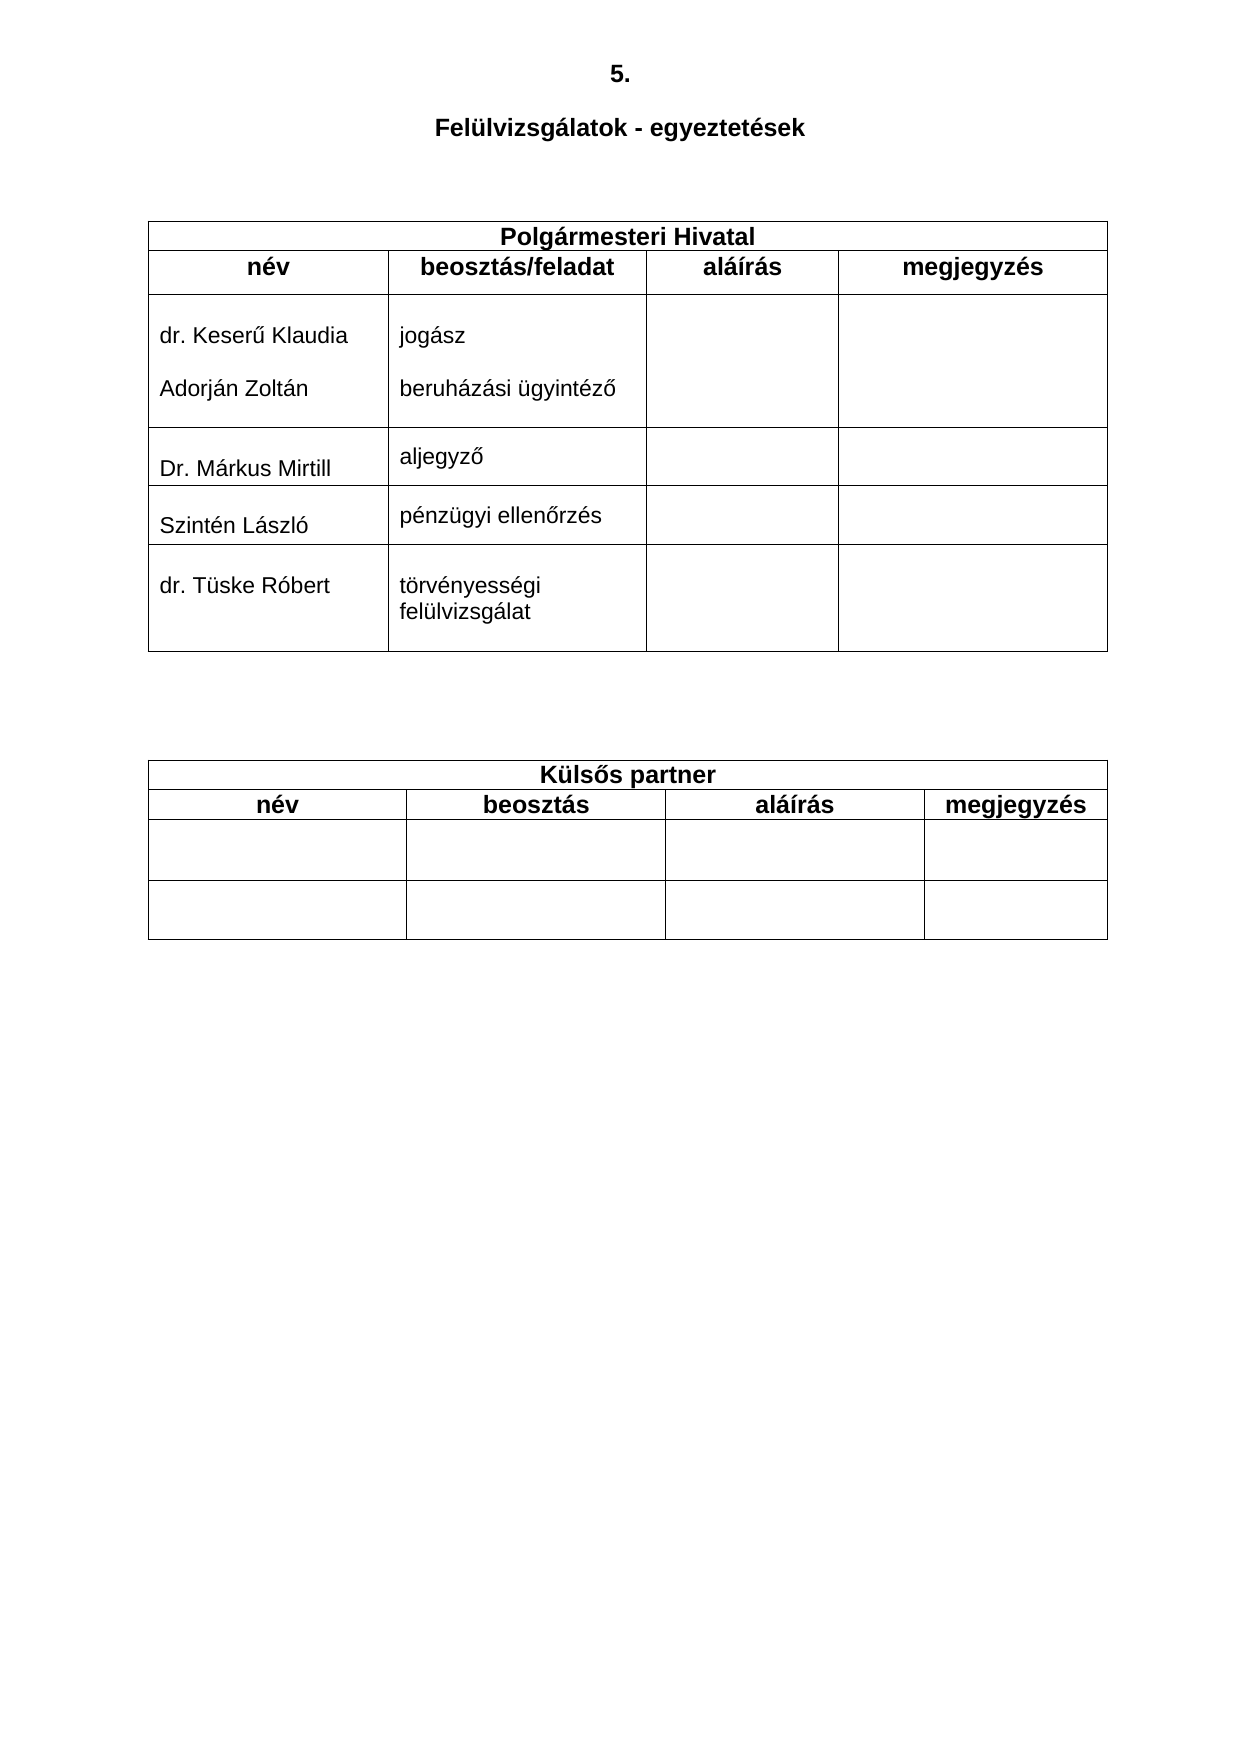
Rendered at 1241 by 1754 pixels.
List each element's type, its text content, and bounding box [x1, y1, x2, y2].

table_cell [407, 820, 665, 880]
table_cell [647, 428, 838, 484]
table_cell aláírás [647, 251, 838, 294]
table_cell [647, 486, 838, 544]
table_cell megjegyzés [925, 790, 1107, 819]
text 5. [148, 59, 1093, 88]
table_cell [647, 545, 838, 651]
table_cell beosztás/feladat [389, 251, 646, 294]
table_cell [647, 295, 838, 427]
table_cell [925, 820, 1107, 880]
table_header Polgármesteri Hivatal [149, 222, 1107, 250]
table_cell [407, 881, 665, 939]
table_cell [149, 881, 406, 939]
table_cell pénzügyi ellenőrzés [389, 486, 646, 544]
table_cell név [149, 790, 406, 819]
table_cell beosztás [407, 790, 665, 819]
table_cell dr. Keserű Klaudia Adorján Zoltán [149, 295, 388, 427]
table_cell aláírás [666, 790, 924, 819]
table_cell Szintén László [149, 486, 388, 544]
table_cell [839, 295, 1107, 427]
table_cell jogász beruházási ügyintéző [389, 295, 646, 427]
table_cell név [149, 251, 388, 294]
table_cell Dr. Márkus Mirtill [149, 428, 388, 484]
table_cell [839, 545, 1107, 651]
table_header Külsős partner [149, 761, 1107, 789]
table_cell [666, 881, 924, 939]
text Felülvizsgálatok - egyeztetések [148, 113, 1093, 142]
table_cell [666, 820, 924, 880]
table_cell aljegyző [389, 428, 646, 484]
table_cell törvényességi felülvizsgálat [389, 545, 646, 651]
table_cell [839, 428, 1107, 484]
table_cell [839, 486, 1107, 544]
table_cell megjegyzés [839, 251, 1107, 294]
table_cell dr. Tüske Róbert [149, 545, 388, 651]
table_cell [149, 820, 406, 880]
table_cell [925, 881, 1107, 939]
